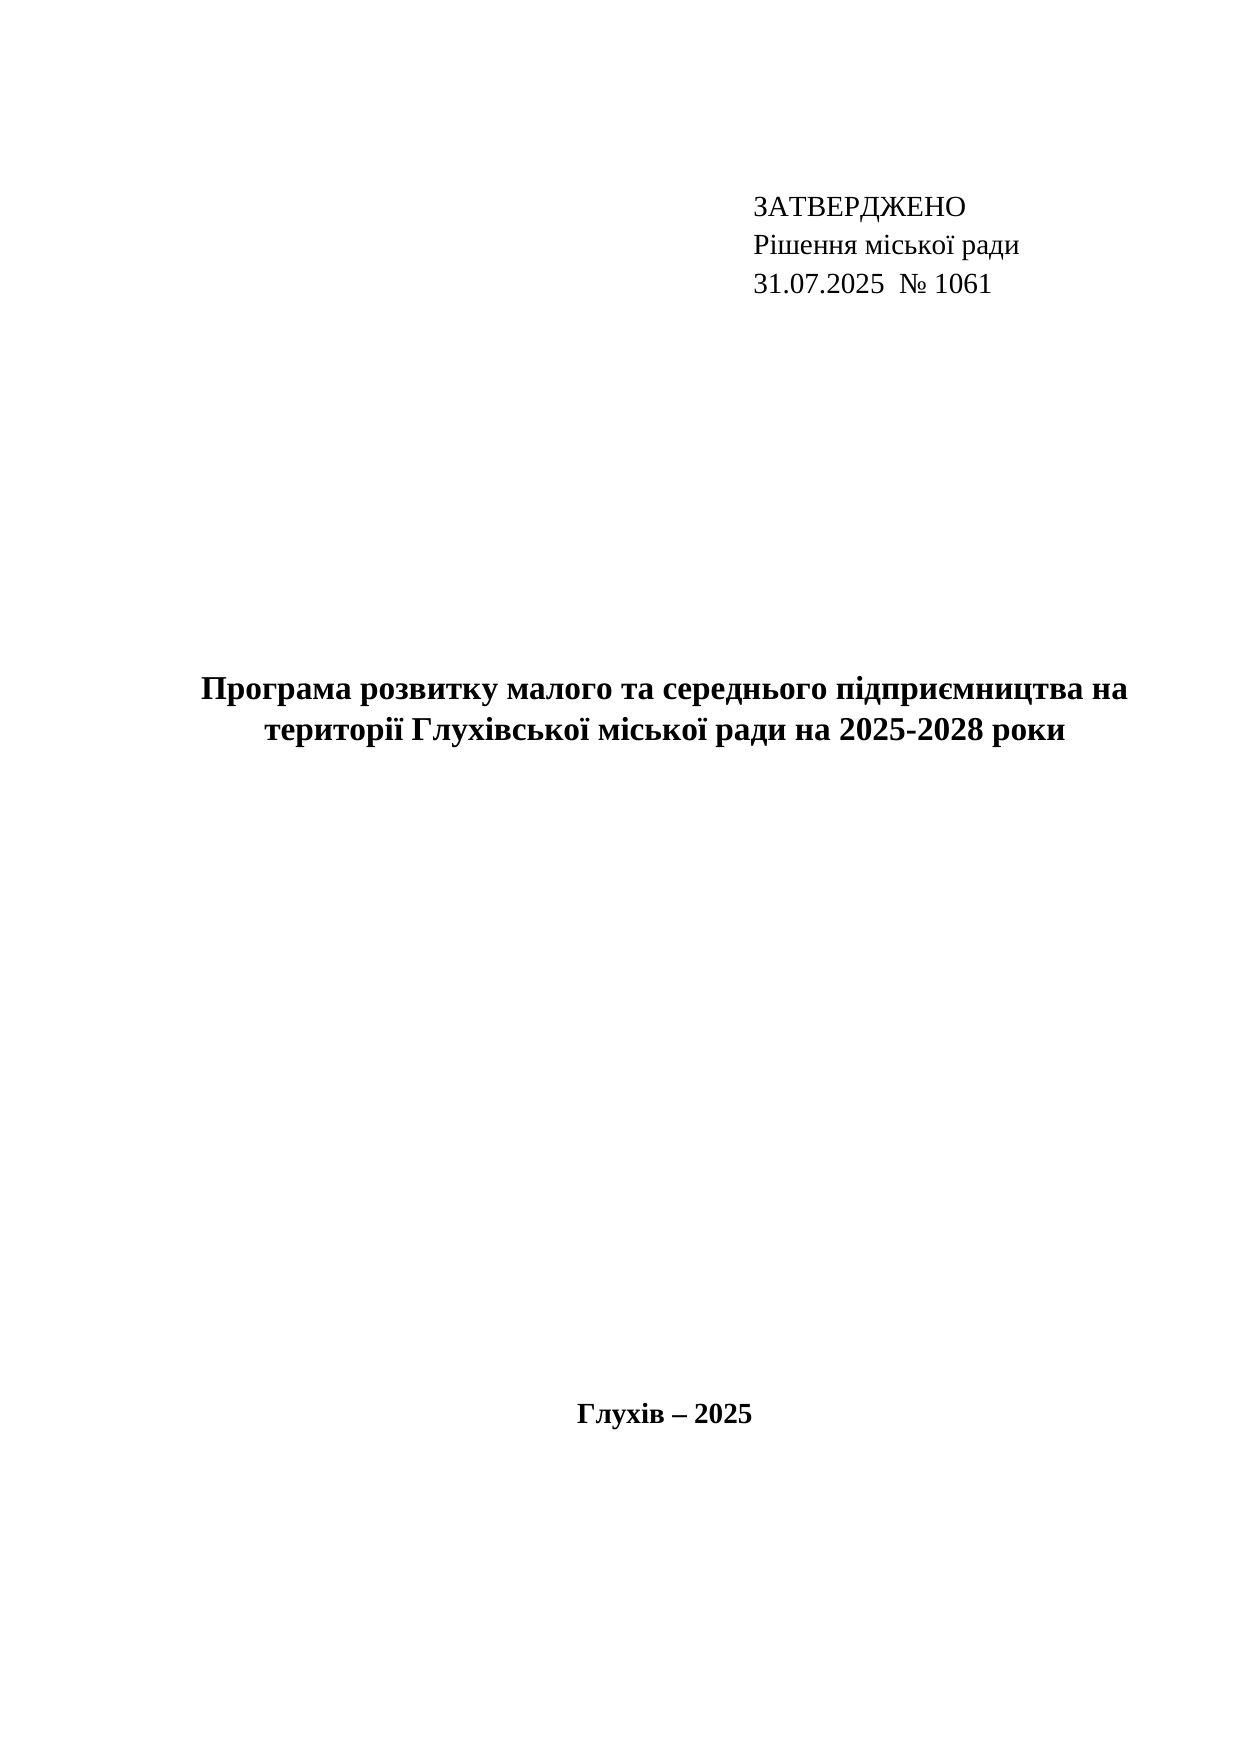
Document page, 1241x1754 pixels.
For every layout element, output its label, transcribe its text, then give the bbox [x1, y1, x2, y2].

text Програма розвитку малого та середнього підприємництва на території Глухівської міської ради на 2025-2028 роки [177, 668, 1152, 748]
text Рішення міської ради [753, 227, 1152, 261]
text 31.07.2025 № 1061 [753, 266, 1152, 299]
text Глухів – 2025 [177, 1396, 1152, 1430]
text ЗАТВЕРДЖЕНО [753, 189, 1152, 222]
